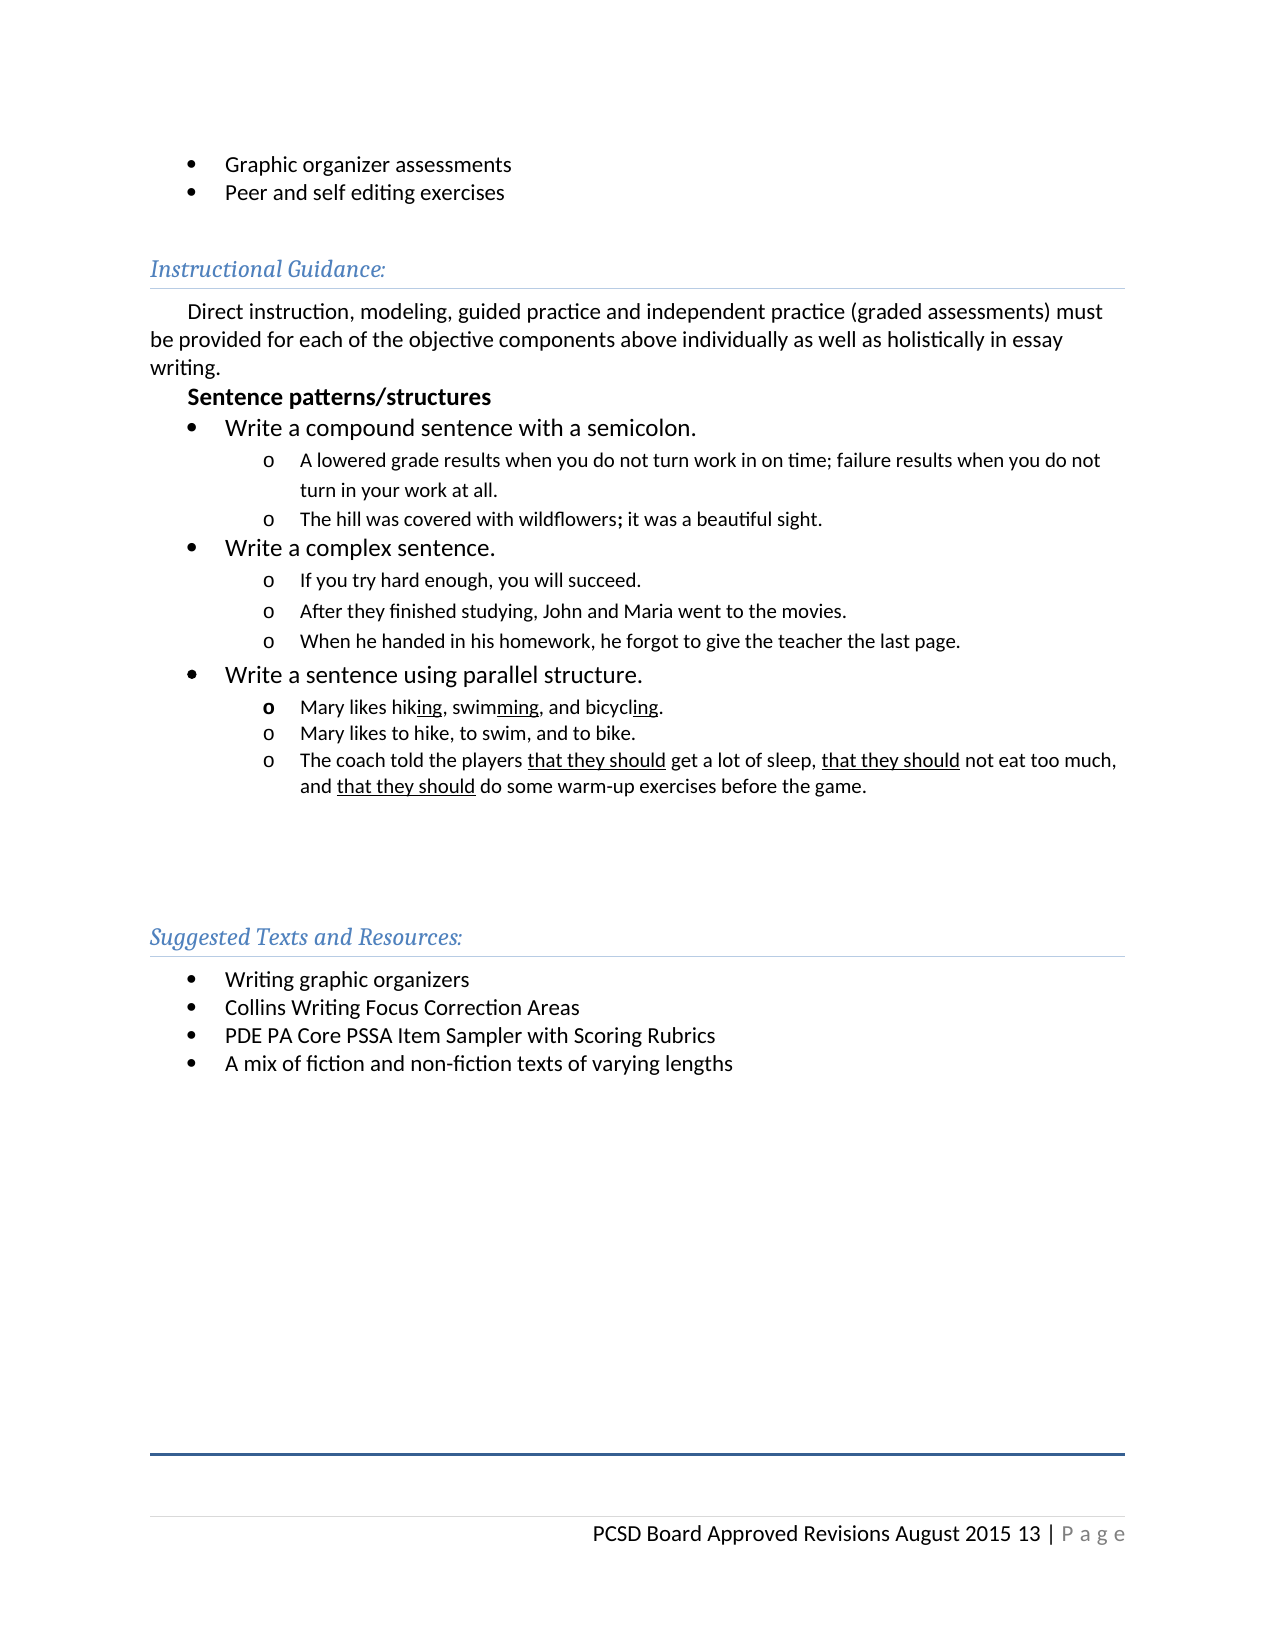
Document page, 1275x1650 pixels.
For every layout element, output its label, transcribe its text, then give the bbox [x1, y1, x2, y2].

list Mary likes hiking, swimming, and bicycling. [262, 694, 1125, 720]
list When he handed in his homework, he forgot to give the teacher the last page. [262, 628, 1125, 655]
list A lowered grade results when you do not turn work in on time; failure results when you do not turn in your work at all. [262, 447, 1125, 502]
subtitle Suggested Texts and Resources: [150, 923, 1125, 956]
list Collins Writing Focus Correction Areas [187, 993, 1125, 1021]
list If you try hard enough, you will succeed. [262, 568, 1125, 594]
text Sentence patterns/structures [150, 381, 1125, 412]
list Writing graphic organizers [187, 965, 1125, 993]
list Write a sentence using parallel structure. [187, 659, 1125, 689]
text Direct instruction, modeling, guided practice and independent practice (graded assessments) must be provided for each of the objective components above individually as well as holistically in essay writing. [150, 297, 1125, 381]
list A mix of fiction and non-fiction texts of varying lengths [187, 1049, 1125, 1077]
list After they finished studying, John and Maria went to the movies. [262, 598, 1125, 624]
list The hill was covered with wildflowers; it was a beautiful sight. [262, 506, 1125, 533]
list Graphic organizer assessments [187, 150, 1125, 178]
subtitle Instructional Guidance: [150, 255, 1125, 288]
list Write a complex sentence. [187, 533, 1125, 563]
list Mary likes to hike, to swim, and to bike. [262, 720, 1125, 747]
list The coach told the players that they should get a lot of sleep, that they should not eat too much, and that they should do some warm-up exercises before the game. [262, 747, 1125, 799]
list PDE PA Core PSSA Item Sampler with Scoring Rubrics [187, 1021, 1125, 1049]
list Write a compound sentence with a semicolon. [187, 412, 1125, 442]
list Peer and self editing exercises [187, 178, 1125, 206]
